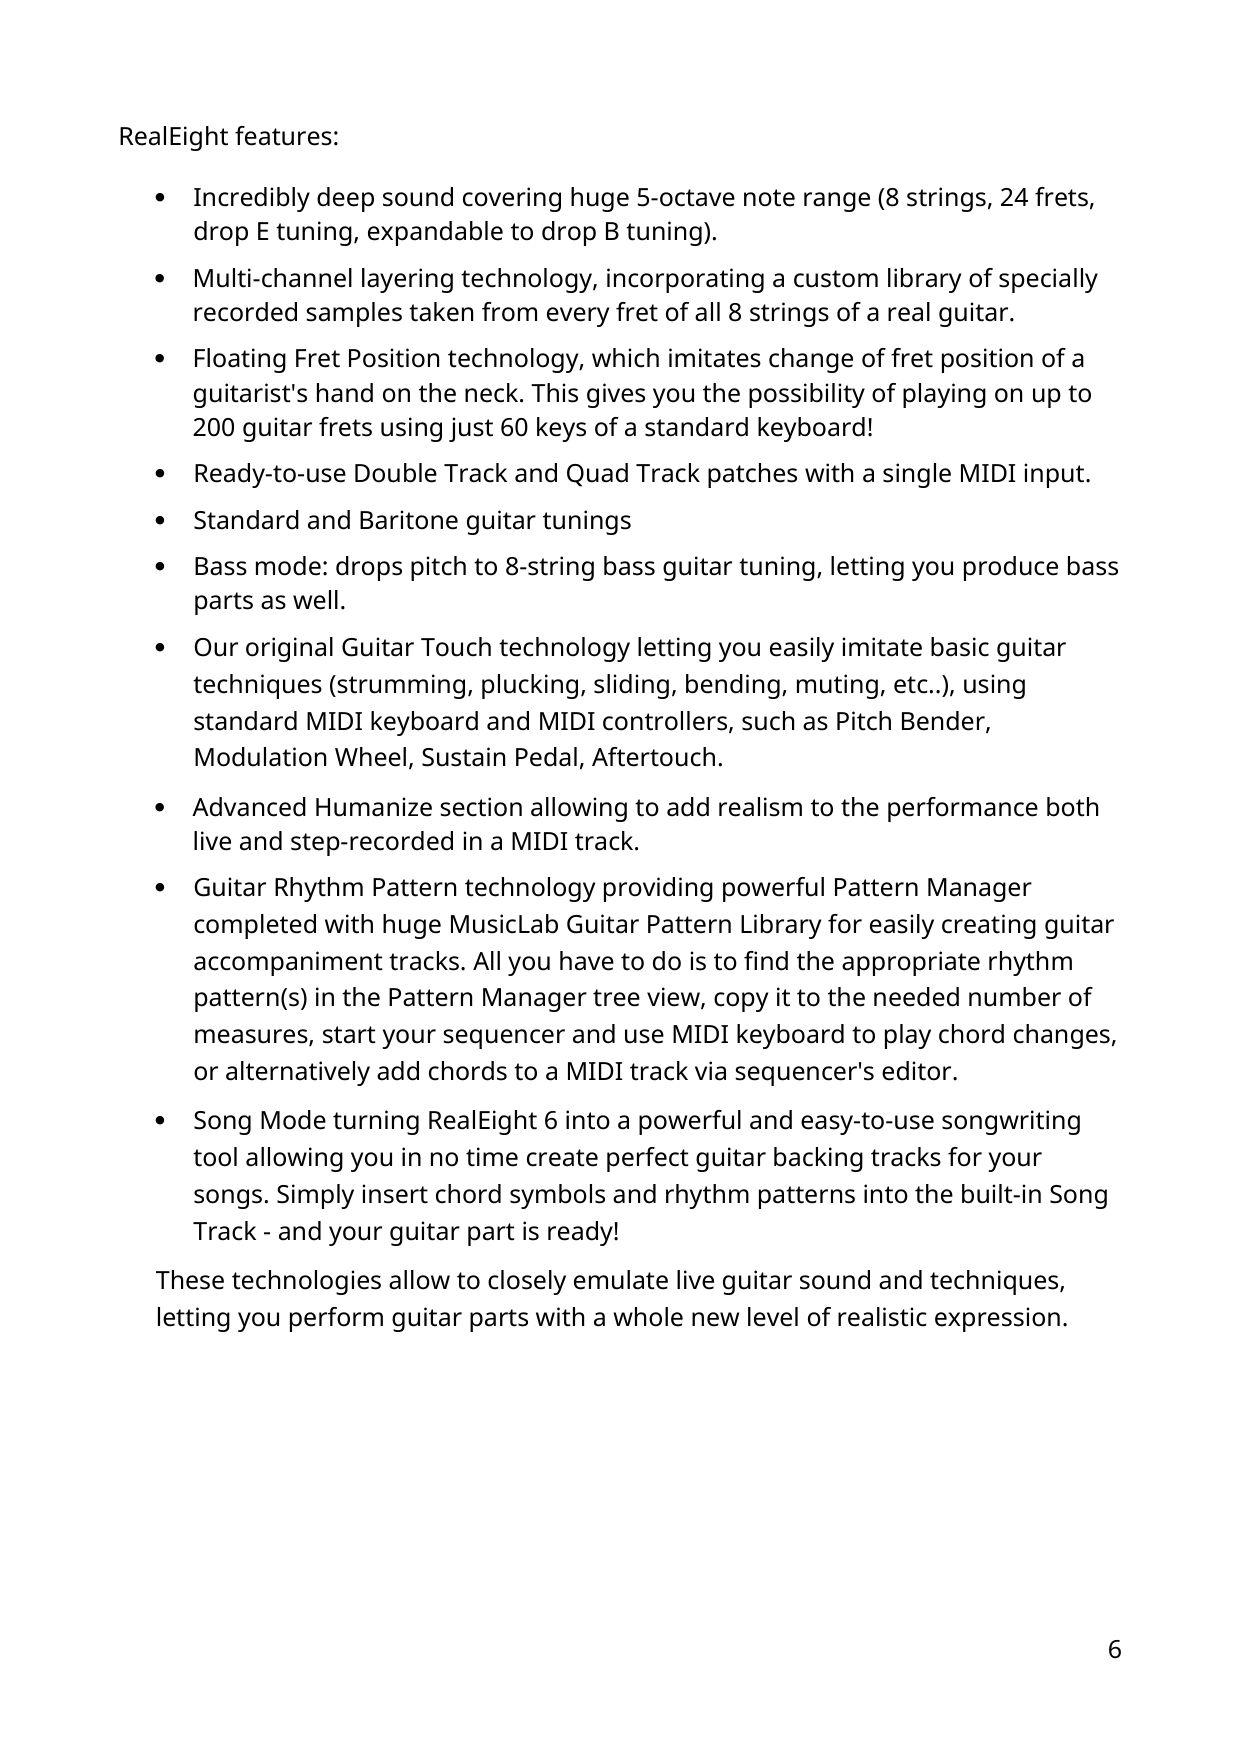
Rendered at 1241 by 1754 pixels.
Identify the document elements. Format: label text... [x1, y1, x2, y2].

list Floating Fret Position technology, which imitates change of fret position of a guitarist's hand on the neck. This gives you the possibility of playing on up to 200 guitar frets using just 60 keys of a standard keyboard! [155, 341, 1122, 443]
list Incredibly deep sound covering huge 5-octave note range (8 strings, 24 frets, drop E tuning, expandable to drop B tuning). [156, 180, 1122, 248]
list Song Mode turning RealEight 6 into a powerful and easy-to-use songwriting tool allowing you in no time create perfect guitar backing tracks for your songs. Simply insert chord symbols and rhythm patterns into the built-in Song Track - and your guitar part is ready! [156, 1103, 1122, 1247]
list Advanced Humanize section allowing to add realism to the performance both live and step-recorded in a MIDI track. [155, 789, 1122, 857]
list Multi-channel layering technology, incorporating a custom library of specially recorded samples taken from every fret of all 8 strings of a real guitar. [155, 261, 1122, 329]
list Our original Guitar Touch technology letting you easily imitate basic guitar techniques (strumming, plucking, sliding, bending, muting, etc..), using standard MIDI keyboard and MIDI controllers, such as Pitch Bender, Modulation Wheel, Sustain Pedal, Aftertouch. [156, 629, 1122, 774]
list Ready-to-use Double Track and Quad Track patches with a single MIDI input. [156, 456, 1122, 490]
list Guitar Rhythm Pattern technology providing powerful Pattern Manager completed with huge MusicLab Guitar Pattern Library for easily creating guitar accompaniment tracks. All you have to do is to find the appropriate rhythm pattern(s) in the Pattern Manager tree view, copy it to the needed number of measures, start your sequencer and use MIDI keyboard to play chord changes, or alternatively add chords to a MIDI track via sequencer's editor. [156, 870, 1122, 1088]
list Standard and Baritone guitar tunings [156, 502, 1122, 536]
list Bass mode: drops pitch to 8-string bass guitar tuning, letting you produce bass parts as well. [156, 549, 1122, 617]
text These technologies allow to closely emulate live guitar sound and techniques, letting you perform guitar parts with a whole new level of realistic expression. [156, 1262, 1122, 1333]
text RealEight features: [118, 118, 1122, 152]
